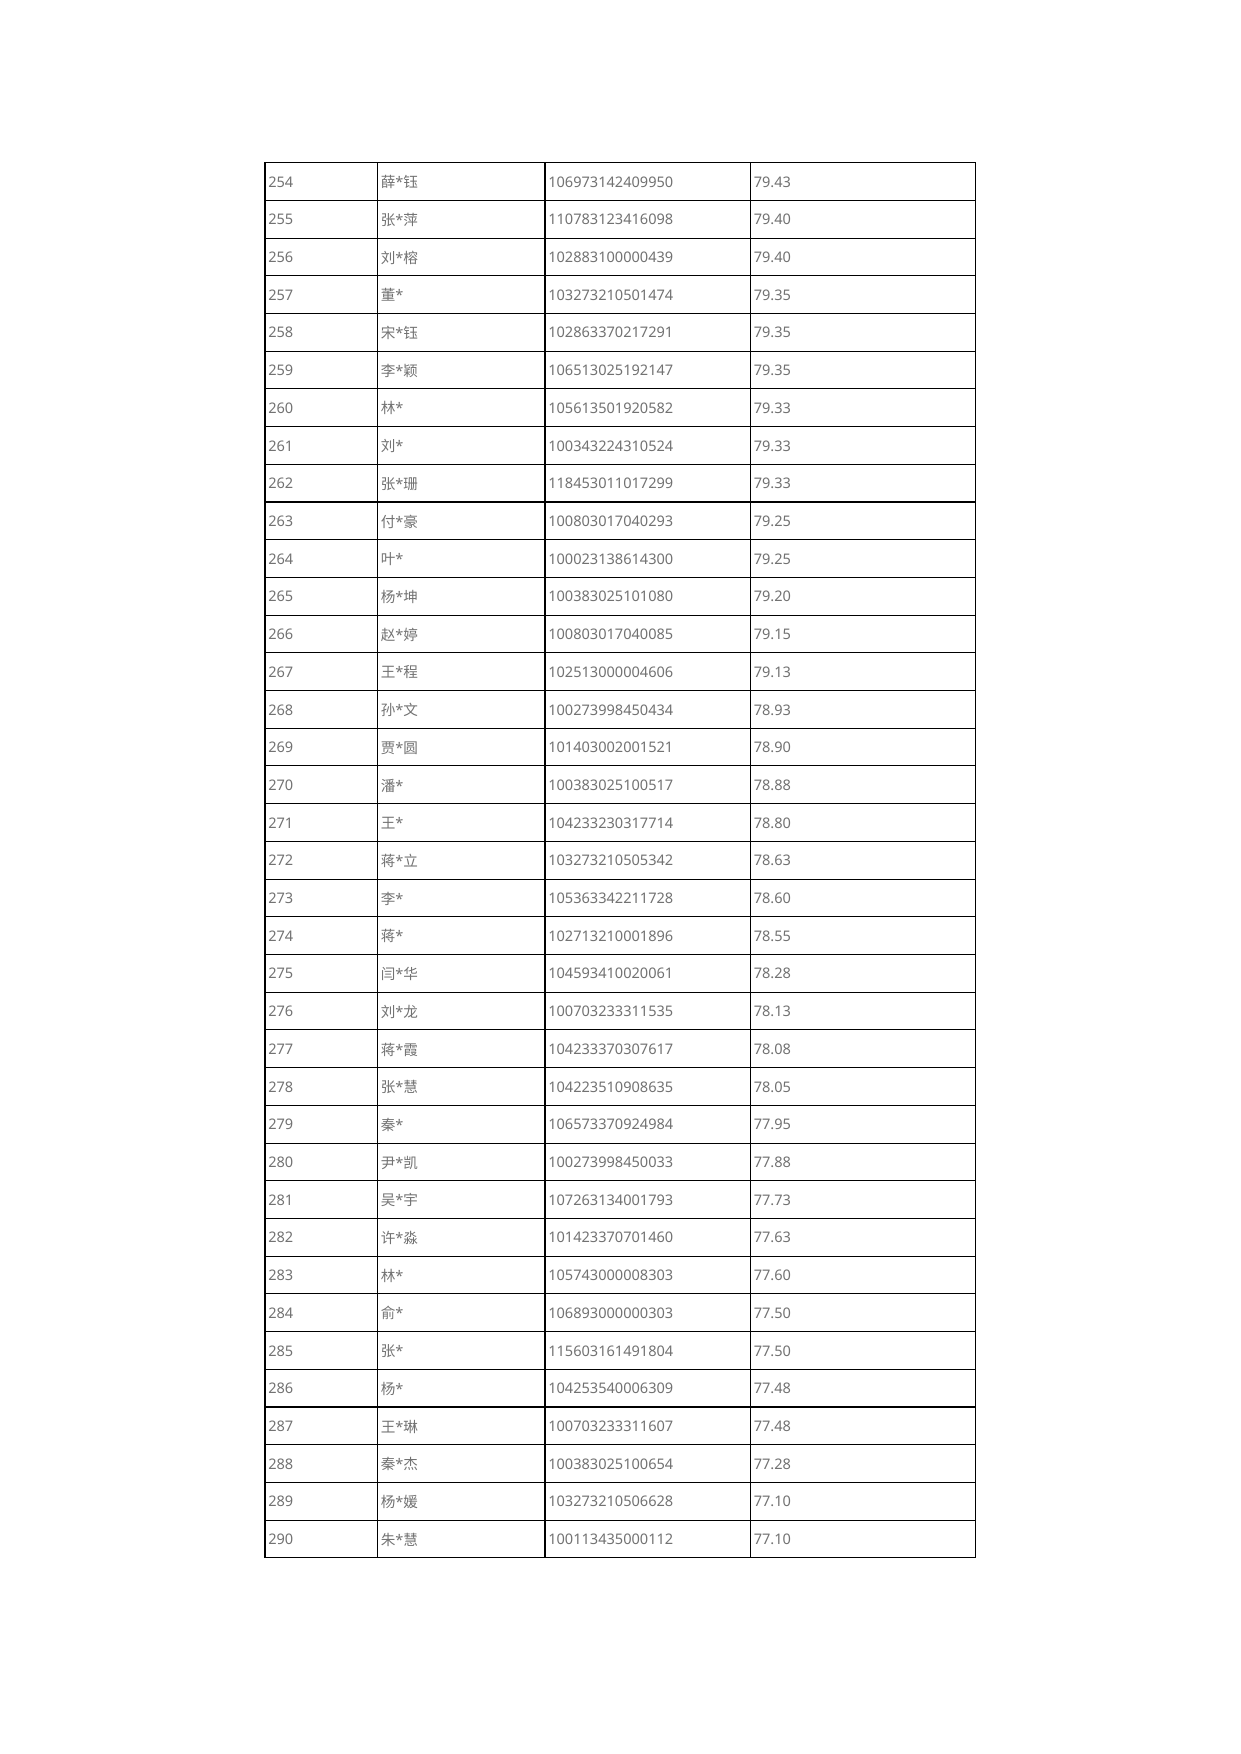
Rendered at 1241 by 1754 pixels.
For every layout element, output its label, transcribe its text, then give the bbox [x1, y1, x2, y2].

table_cell 105613501920582 [546, 389, 750, 426]
table_cell 杨*坤 [378, 578, 544, 614]
table_cell 259 [266, 352, 377, 388]
table_cell 张*珊 [378, 465, 544, 501]
table_cell 78.08 [751, 1030, 975, 1067]
table_cell 279 [266, 1106, 377, 1142]
table_cell 林* [378, 389, 544, 426]
table_cell 王* [378, 804, 544, 841]
table_cell 105363342211728 [546, 880, 750, 916]
table_cell 272 [266, 842, 377, 878]
table_cell 78.55 [751, 917, 975, 954]
table_cell 100803017040293 [546, 503, 750, 539]
table_cell 104593410020061 [546, 955, 750, 992]
table_cell 许*淼 [378, 1219, 544, 1256]
table_cell 101423370701460 [546, 1219, 750, 1256]
table_cell 77.10 [751, 1521, 975, 1557]
table_cell 100113435000112 [546, 1521, 750, 1557]
table_cell 王*琳 [378, 1408, 544, 1444]
table_cell 255 [266, 201, 377, 237]
table_cell 宋*钰 [378, 314, 544, 351]
table_cell 王*程 [378, 653, 544, 690]
table_cell 77.48 [751, 1408, 975, 1444]
table_cell 106573370924984 [546, 1106, 750, 1142]
table_cell 77.95 [751, 1106, 975, 1142]
table_cell 102863370217291 [546, 314, 750, 351]
table_cell 107263134001793 [546, 1181, 750, 1218]
table_cell 100023138614300 [546, 540, 750, 577]
table_cell 260 [266, 389, 377, 426]
table_cell 79.33 [751, 389, 975, 426]
table_cell 102883100000439 [546, 239, 750, 275]
table_cell 77.48 [751, 1370, 975, 1406]
table_cell 100703233311535 [546, 993, 750, 1029]
table_cell 103273210505342 [546, 842, 750, 878]
table_cell 79.40 [751, 201, 975, 237]
table_cell 100273998450033 [546, 1144, 750, 1180]
table_cell 102513000004606 [546, 653, 750, 690]
table_cell 265 [266, 578, 377, 614]
table_cell 78.93 [751, 691, 975, 728]
table_cell 赵*婷 [378, 616, 544, 652]
table_cell 77.88 [751, 1144, 975, 1180]
table_cell 蒋*霞 [378, 1030, 544, 1067]
table_cell 278 [266, 1068, 377, 1105]
table_cell 77.50 [751, 1294, 975, 1331]
table_cell 张*萍 [378, 201, 544, 237]
table_cell 林* [378, 1257, 544, 1293]
table_cell 78.90 [751, 729, 975, 765]
table_cell 秦* [378, 1106, 544, 1142]
table_cell 尹*凯 [378, 1144, 544, 1180]
table_cell 孙*文 [378, 691, 544, 728]
table_cell 266 [266, 616, 377, 652]
table_cell 257 [266, 276, 377, 313]
table_cell 79.40 [751, 239, 975, 275]
table_cell 闫*华 [378, 955, 544, 992]
table_cell 256 [266, 239, 377, 275]
table_cell 刘* [378, 427, 544, 464]
table_cell 102713210001896 [546, 917, 750, 954]
table_cell 79.33 [751, 427, 975, 464]
table_cell 贾*圆 [378, 729, 544, 765]
table_cell 103273210501474 [546, 276, 750, 313]
table_cell 106973142409950 [546, 163, 750, 200]
table_cell 杨*媛 [378, 1483, 544, 1519]
table_cell 俞* [378, 1294, 544, 1331]
table_cell 刘*龙 [378, 993, 544, 1029]
table_cell 100383025100517 [546, 766, 750, 803]
table_cell 78.60 [751, 880, 975, 916]
table_cell 273 [266, 880, 377, 916]
table_cell 秦*杰 [378, 1445, 544, 1482]
table_cell 78.63 [751, 842, 975, 878]
table_cell 115603161491804 [546, 1332, 750, 1369]
table_cell 薛*钰 [378, 163, 544, 200]
table_cell 118453011017299 [546, 465, 750, 501]
table_cell 78.13 [751, 993, 975, 1029]
table_cell 100803017040085 [546, 616, 750, 652]
table_cell 叶* [378, 540, 544, 577]
table_cell 103273210506628 [546, 1483, 750, 1519]
table_cell 258 [266, 314, 377, 351]
table_cell 李* [378, 880, 544, 916]
table_cell 79.35 [751, 314, 975, 351]
table_cell 281 [266, 1181, 377, 1218]
table_cell 288 [266, 1445, 377, 1482]
table_cell 267 [266, 653, 377, 690]
table_cell 79.25 [751, 540, 975, 577]
table_cell 79.13 [751, 653, 975, 690]
table_cell 289 [266, 1483, 377, 1519]
table_cell 79.35 [751, 352, 975, 388]
table_cell 275 [266, 955, 377, 992]
table_cell 105743000008303 [546, 1257, 750, 1293]
table_cell 270 [266, 766, 377, 803]
table_cell 277 [266, 1030, 377, 1067]
table_cell 蒋* [378, 917, 544, 954]
table_cell 261 [266, 427, 377, 464]
table_cell 104253540006309 [546, 1370, 750, 1406]
table_cell 263 [266, 503, 377, 539]
table_cell 262 [266, 465, 377, 501]
table_cell 蒋*立 [378, 842, 544, 878]
table_cell 101403002001521 [546, 729, 750, 765]
table_cell 264 [266, 540, 377, 577]
table_cell 276 [266, 993, 377, 1029]
table_cell 287 [266, 1408, 377, 1444]
table_cell 100383025101080 [546, 578, 750, 614]
table_cell 271 [266, 804, 377, 841]
table_cell 284 [266, 1294, 377, 1331]
table_cell 朱*慧 [378, 1521, 544, 1557]
table_cell 78.28 [751, 955, 975, 992]
table_cell 79.43 [751, 163, 975, 200]
table_cell 104233230317714 [546, 804, 750, 841]
table_cell 刘*榕 [378, 239, 544, 275]
table_cell 269 [266, 729, 377, 765]
table_cell 77.10 [751, 1483, 975, 1519]
table_cell 77.28 [751, 1445, 975, 1482]
table_cell 100383025100654 [546, 1445, 750, 1482]
table_cell 78.80 [751, 804, 975, 841]
table_cell 79.35 [751, 276, 975, 313]
table_cell 董* [378, 276, 544, 313]
table_cell 78.88 [751, 766, 975, 803]
table_cell 吴*宇 [378, 1181, 544, 1218]
table_cell 78.05 [751, 1068, 975, 1105]
table_cell 100703233311607 [546, 1408, 750, 1444]
table_cell 290 [266, 1521, 377, 1557]
table_cell 杨* [378, 1370, 544, 1406]
table_cell 77.73 [751, 1181, 975, 1218]
table_cell 79.33 [751, 465, 975, 501]
table_cell 79.25 [751, 503, 975, 539]
table_cell 283 [266, 1257, 377, 1293]
table_cell 79.15 [751, 616, 975, 652]
table_cell 104233370307617 [546, 1030, 750, 1067]
table_cell 280 [266, 1144, 377, 1180]
table_cell 254 [266, 163, 377, 200]
table_cell 100273998450434 [546, 691, 750, 728]
table_cell 付*豪 [378, 503, 544, 539]
table_cell 110783123416098 [546, 201, 750, 237]
table_cell 李*颖 [378, 352, 544, 388]
table_cell 潘* [378, 766, 544, 803]
table_cell 77.60 [751, 1257, 975, 1293]
table_cell 张* [378, 1332, 544, 1369]
table_cell 79.20 [751, 578, 975, 614]
table_cell 286 [266, 1370, 377, 1406]
table_cell 77.63 [751, 1219, 975, 1256]
table_cell 268 [266, 691, 377, 728]
table_cell 106513025192147 [546, 352, 750, 388]
table_cell 104223510908635 [546, 1068, 750, 1105]
table_cell 285 [266, 1332, 377, 1369]
table_cell 张*慧 [378, 1068, 544, 1105]
table_cell 282 [266, 1219, 377, 1256]
table_cell 100343224310524 [546, 427, 750, 464]
table_cell 106893000000303 [546, 1294, 750, 1331]
table_cell 274 [266, 917, 377, 954]
table_cell 77.50 [751, 1332, 975, 1369]
